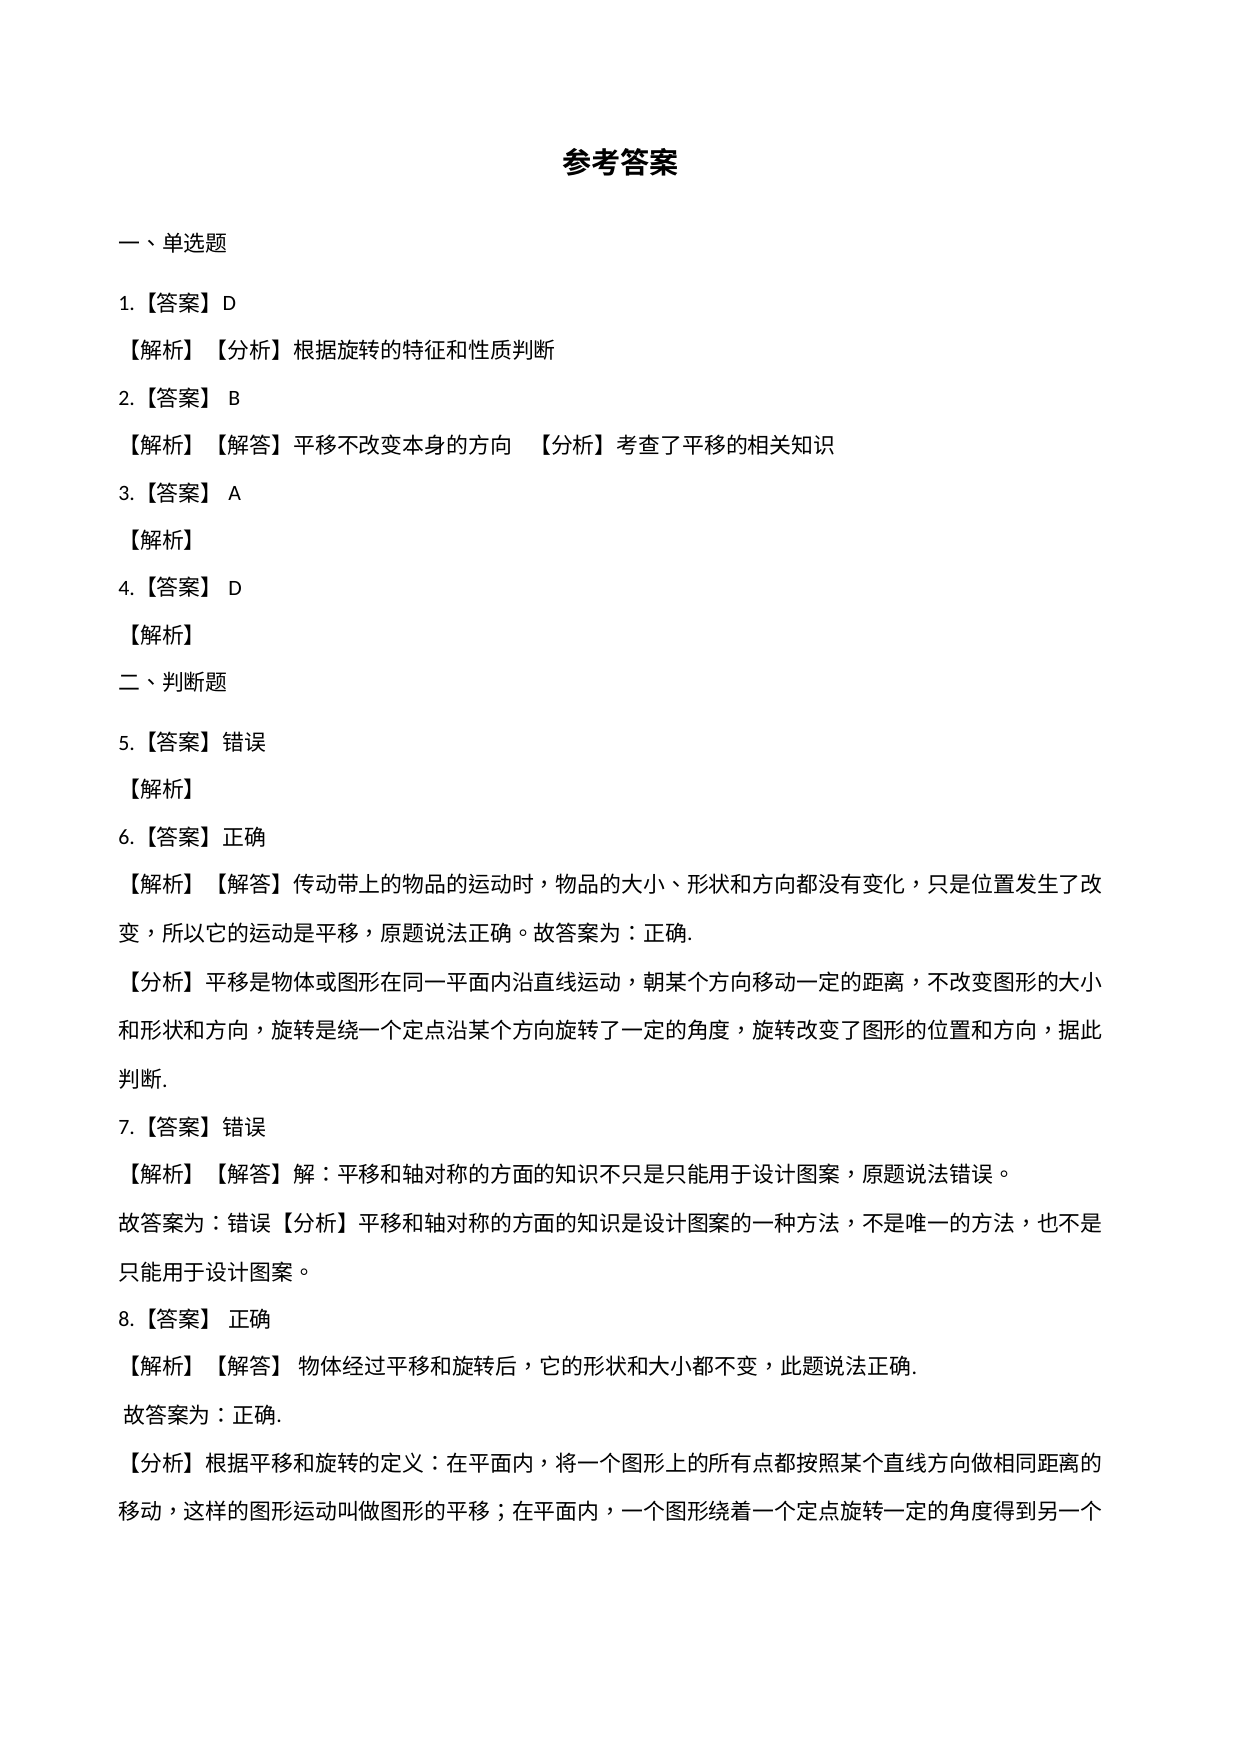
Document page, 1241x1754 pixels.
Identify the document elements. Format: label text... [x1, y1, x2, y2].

text 3.【答案】 A [118, 476, 1122, 509]
text 一、单选题 [118, 227, 1122, 259]
text 【解析】 [118, 773, 1122, 806]
text 【解析】【分析】根据旋转的特征和性质判断 [118, 334, 1122, 367]
text 2.【答案】 B [118, 381, 1122, 414]
text 8.【答案】 正确 [118, 1303, 1122, 1335]
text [118, 1446, 1122, 1527]
text 【解析】【解答】 物体经过平移和旋转后，它的形状和大小都不变，此题说法正确. 故答案为：正确. [118, 1350, 1122, 1431]
text 【解析】【解答】平移不改变本身的方向 【分析】考查了平移的相关知识 [118, 429, 1122, 461]
text 【解析】【解答】传动带上的物品的运动时，物品的大小、形状和方向都没有变化，只是位置发生了改变，所以它的运动是平移，原题说法正确。故答案为：正确. 【分析】平移是物体或图形在同一平面内沿直线运动，朝某个方向移动一定的距离，不改变图形的大小和形状和方向，旋转是绕一个定点沿某个方向旋转了一定的角度，旋转改变了图形的位置和方向，据此判断. [118, 868, 1122, 1095]
text 1.【答案】D [118, 287, 1122, 319]
text 【解析】 [118, 524, 1122, 556]
text 二、判断题 [118, 666, 1122, 698]
text 5.【答案】错误 [118, 726, 1122, 758]
text 7.【答案】错误 [118, 1110, 1122, 1143]
text 【解析】 [118, 618, 1122, 651]
text 6.【答案】正确 [118, 821, 1122, 853]
text 【解析】【解答】解：平移和轴对称的方面的知识不只是只能用于设计图案，原题说法错误。 故答案为：错误【分析】平移和轴对称的方面的知识是设计图案的一种方法，不是唯一的方法，也不是只能用于设计图案。 [118, 1158, 1122, 1288]
text 4.【答案】 D [118, 571, 1122, 603]
text 参考答案 [118, 129, 1122, 194]
